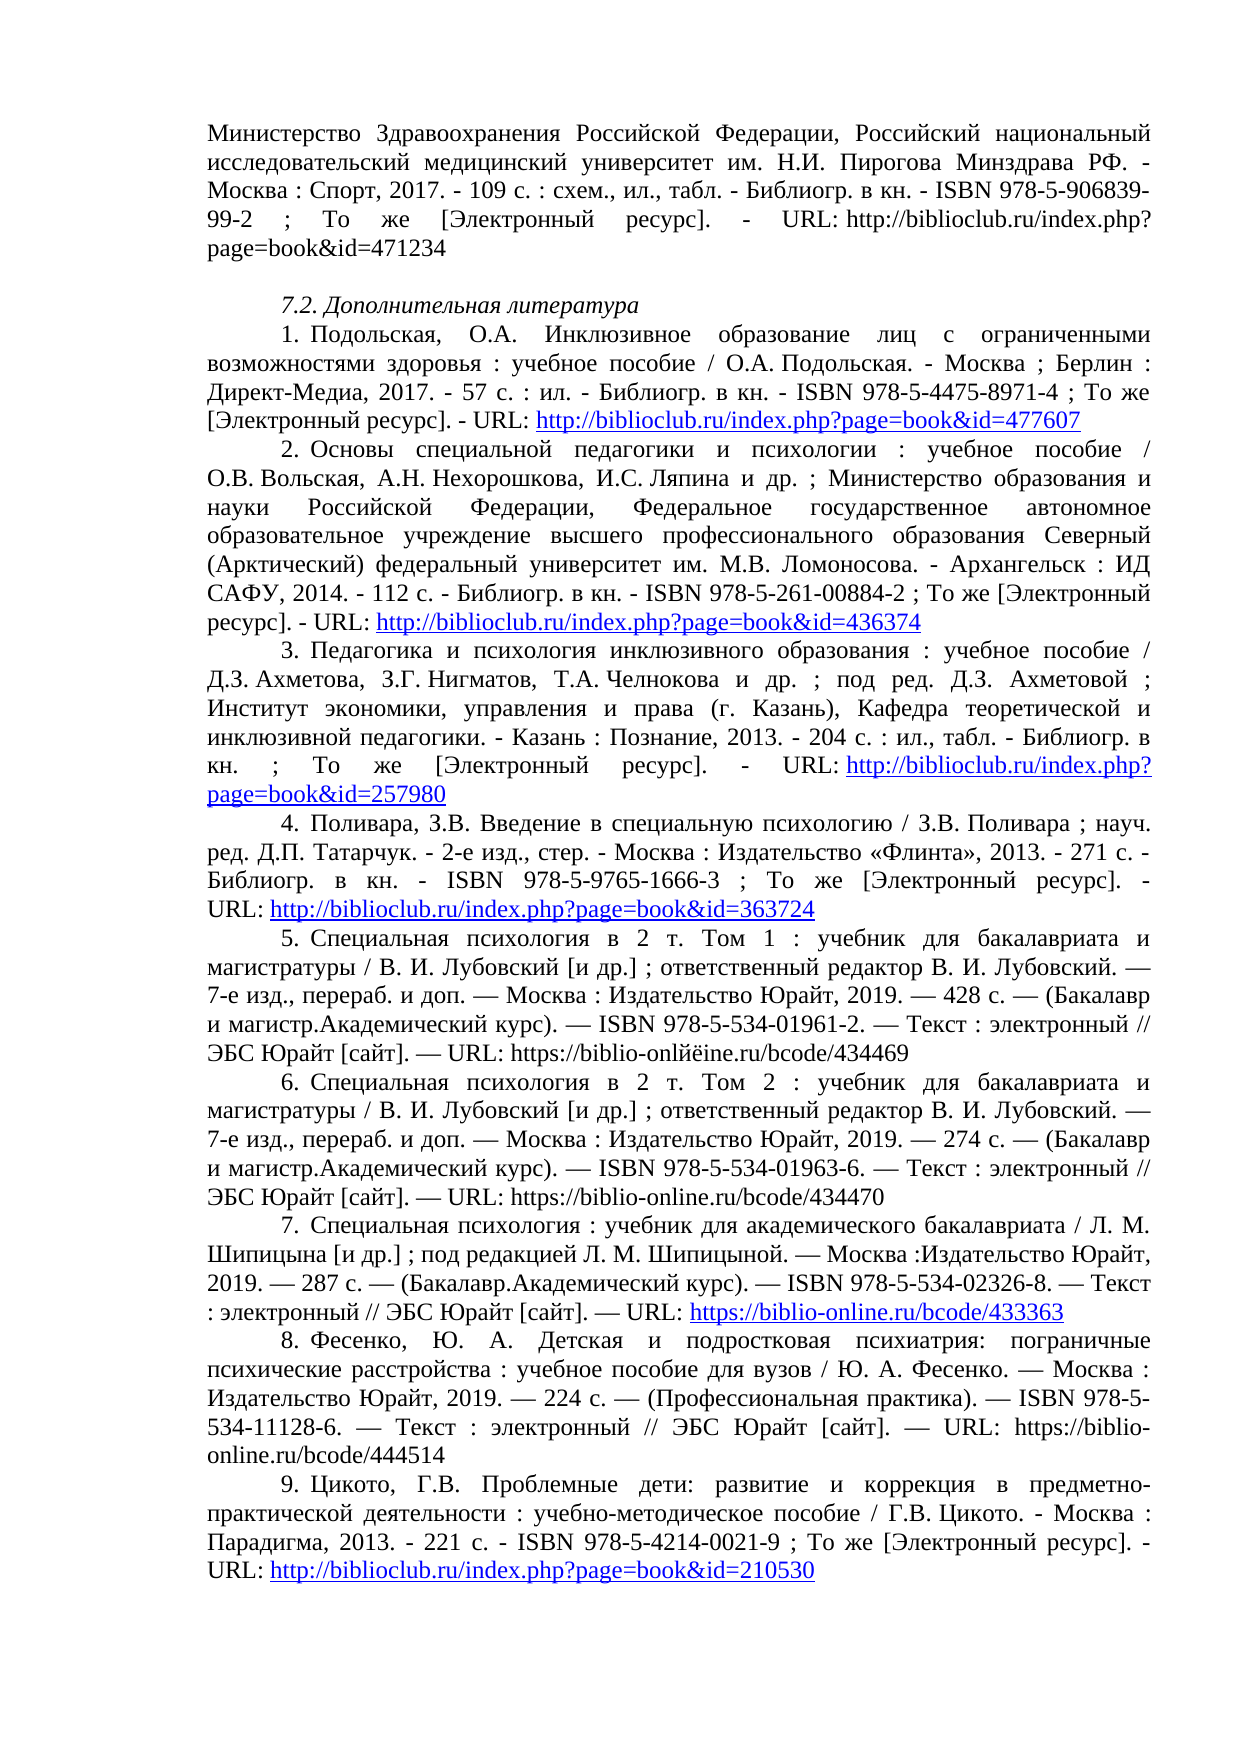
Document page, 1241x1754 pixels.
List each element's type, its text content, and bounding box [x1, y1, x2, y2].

list Подольская, О.А. Инклюзивное образование лиц с ограниченными возможностями здоровья : учебное пособие / О.А. Подольская. - Москва ; Берлин : Директ-Медиа, 2017. - 57 с. : ил. - Библиогр. в кн. - ISBN 978-5-4475-8971-4 ; То же [Электронный ресурс]. - URL: http://biblioclub.ru/index.php?page=book&id=477607 [207, 319, 1152, 434]
list Педагогика и психология инклюзивного образования : учебное пособие / Д.З. Ахметова, З.Г. Нигматов, Т.А. Челнокова и др. ; под ред. Д.З. Ахметовой ; Институт экономики, управления и права (г. Казань), Кафедра теоретической и инклюзивной педагогики. - Казань : Познание, 2013. - 204 с. : ил., табл. - Библиогр. в кн. ; То же [Электронный ресурс]. - URL: http://biblioclub.ru/index.php?page=book&id=257980 [207, 636, 1152, 808]
list Специальная психология : учебник для академического бакалавриата / Л. М. Шипицына [и др.] ; под редакцией Л. М. Шипицыной. — Москва :Издательство Юрайт, 2019. — 287 с. — (Бакалавр.Академический курс). — ISBN 978-5-534-02326-8. — Текст : электронный // ЭБС Юрайт [сайт]. — URL: https://biblio-online.ru/bcode/433363 [207, 1211, 1152, 1326]
text 7.2. Дополнительная литература [207, 291, 1152, 319]
list Специальная психология в 2 т. Том 1 : учебник для бакалавриата и магистратуры / В. И. Лубовский [и др.] ; ответственный редактор В. И. Лубовский. — 7-е изд., перераб. и доп. — Москва : Издательство Юрайт, 2019. — 428 с. — (Бакалавр и магистр.Академический курс). — ISBN 978-5-534-01961-2. — Текст : электронный // ЭБС Юрайт [сайт]. — URL: https://biblio-onlйёine.ru/bcode/434469 [207, 923, 1152, 1067]
list Поливара, З.В. Введение в специальную психологию / З.В. Поливара ; науч. ред. Д.П. Татарчук. - 2-е изд., стер. - Москва : Издательство «Флинта», 2013. - 271 с. - Библиогр. в кн. - ISBN 978-5-9765-1666-3 ; То же [Электронный ресурс]. - URL: http://biblioclub.ru/index.php?page=book&id=363724 [207, 808, 1152, 923]
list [207, 118, 1152, 262]
list Специальная психология в 2 т. Том 2 : учебник для бакалавриата и магистратуры / В. И. Лубовский [и др.] ; ответственный редактор В. И. Лубовский. — 7-е изд., перераб. и доп. — Москва : Издательство Юрайт, 2019. — 274 с. — (Бакалавр и магистр.Академический курс). — ISBN 978-5-534-01963-6. — Текст : электронный // ЭБС Юрайт [сайт]. — URL: https://biblio-online.ru/bcode/434470 [207, 1067, 1152, 1211]
list Цикото, Г.В. Проблемные дети: развитие и коррекция в предметно-практической деятельности : учебно-методическое пособие / Г.В. Цикото. - Москва : Парадигма, 2013. - 221 с. - ISBN 978-5-4214-0021-9 ; То же [Электронный ресурс]. - URL: http://biblioclub.ru/index.php?page=book&id=210530 [207, 1469, 1152, 1584]
list Фесенко, Ю. А. Детская и подростковая психиатрия: пограничные психические расстройства : учебное пособие для вузов / Ю. А. Фесенко. — Москва : Издательство Юрайт, 2019. — 224 с. — (Профессиональная практика). — ISBN 978-5-534-11128-6. — Текст : электронный // ЭБС Юрайт [сайт]. — URL: https://biblio-online.ru/bcode/444514 [207, 1326, 1152, 1469]
list Основы специальной педагогики и психологии : учебное пособие / О.В. Вольская, А.Н. Нехорошкова, И.С. Ляпина и др. ; Министерство образования и науки Российской Федерации, Федеральное государственное автономное образовательное учреждение высшего профессионального образования Северный (Арктический) федеральный университет им. М.В. Ломоносова. - Архангельск : ИД САФУ, 2014. - 112 с. - Библиогр. в кн. - ISBN 978-5-261-00884-2 ; То же [Электронный ресурс]. - URL: http://biblioclub.ru/index.php?page=book&id=436374 [207, 434, 1152, 636]
